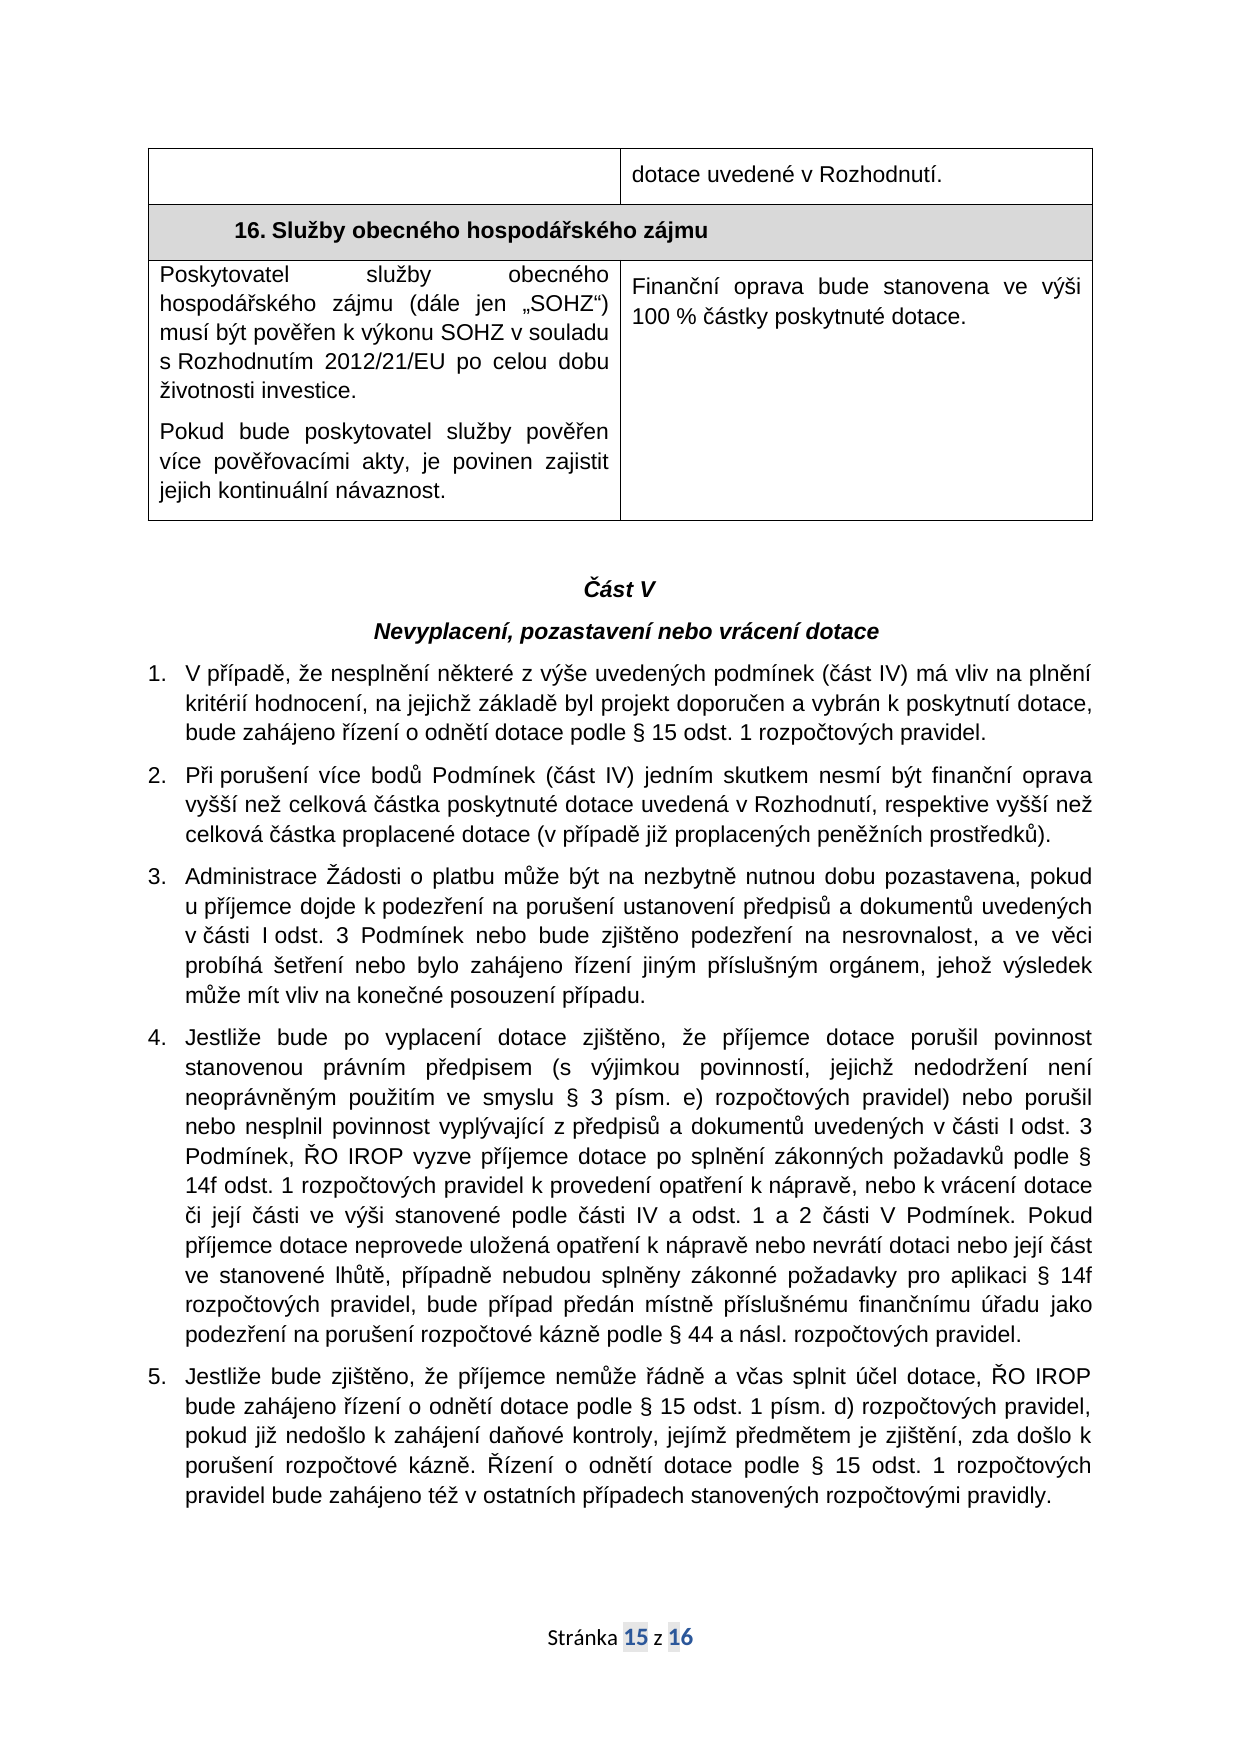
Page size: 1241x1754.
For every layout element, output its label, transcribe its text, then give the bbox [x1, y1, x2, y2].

list Jestliže bude po vyplacení dotace zjištěno, že příjemce dotace porušil povinnost stanovenou právním předpisem (s výjimkou povinností, jejichž nedodržení není neoprávněným použitím ve smyslu § 3 písm. e) rozpočtových pravidel) nebo porušil nebo nesplnil povinnost vyplývající z předpisů a dokumentů uvedených v části I odst. 3 Podmínek, ŘO IROP vyzve příjemce dotace po splnění zákonných požadavků podle § 14f odst. 1 rozpočtových pravidel k provedení opatření k nápravě, nebo k vrácení dotace či její části ve výši stanovené podle části IV a odst. 1 a 2 části V Podmínek. Pokud příjemce dotace neprovede uložená opatření k nápravě nebo nevrátí dotaci nebo její část ve stanovené lhůtě, případně nebudou splněny zákonné požadavky pro aplikaci § 14f rozpočtových pravidel, bude případ předán místně příslušnému finančnímu úřadu jako podezření na porušení rozpočtové kázně podle § 44 a násl. rozpočtových pravidel. [148, 1024, 1093, 1347]
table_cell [149, 149, 620, 204]
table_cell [621, 149, 1092, 204]
list Při porušení více bodů Podmínek (část IV) jedním skutkem nesmí být finanční oprava vyšší než celková částka poskytnuté dotace uvedená v Rozhodnutí, respektive vyšší než celková částka proplacené dotace (v případě již proplacených peněžních prostředků). [148, 762, 1093, 847]
list V případě, že nesplnění některé z výše uvedených podmínek (část IV) má vliv na plnění kritérií hodnocení, na jejichž základě byl projekt doporučen a vybrán k poskytnutí dotace, bude zahájeno řízení o odnětí dotace podle § 15 odst. 1 rozpočtových pravidel. [148, 660, 1093, 746]
list Jestliže bude zjištěno, že příjemce nemůže řádně a včas splnit účel dotace, ŘO IROP bude zahájeno řízení o odnětí dotace podle § 15 odst. 1 písm. d) rozpočtových pravidel, pokud již nedošlo k zahájení daňové kontroly, jejímž předmětem je zjištění, zda došlo k porušení rozpočtové kázně. Řízení o odnětí dotace podle § 15 odst. 1 rozpočtových pravidel bude zahájeno též v ostatních případech stanovených rozpočtovými pravidly. [148, 1363, 1093, 1508]
table_cell Služby obecného hospodářského zájmu [149, 205, 1092, 260]
table_cell Poskytovatel služby obecného hospodářského zájmu (dále jen „SOHZ“) musí být pověřen k výkonu SOHZ v souladu s Rozhodnutím 2012/21/EU po celou dobu životnosti investice. Pokud bude poskytovatel služby pověřen více pověřovacími akty, je povinen zajistit jejich kontinuální návaznost. [149, 261, 620, 520]
list Administrace Žádosti o platbu může být na nezbytně nutnou dobu pozastavena, pokud u příjemce dojde k podezření na porušení ustanovení předpisů a dokumentů uvedených v části I odst. 3 Podmínek nebo bude zjištěno podezření na nesrovnalost, a ve věci probíhá šetření nebo bylo zahájeno řízení jiným příslušným orgánem, jehož výsledek může mít vliv na konečné posouzení případu. [148, 863, 1093, 1008]
subtitle Část V [148, 576, 1093, 602]
text Nevyplacení, pozastavení nebo vrácení dotace [162, 618, 1093, 644]
table_cell Finanční oprava bude stanovena ve výši 100 % částky poskytnuté dotace. [621, 261, 1092, 520]
